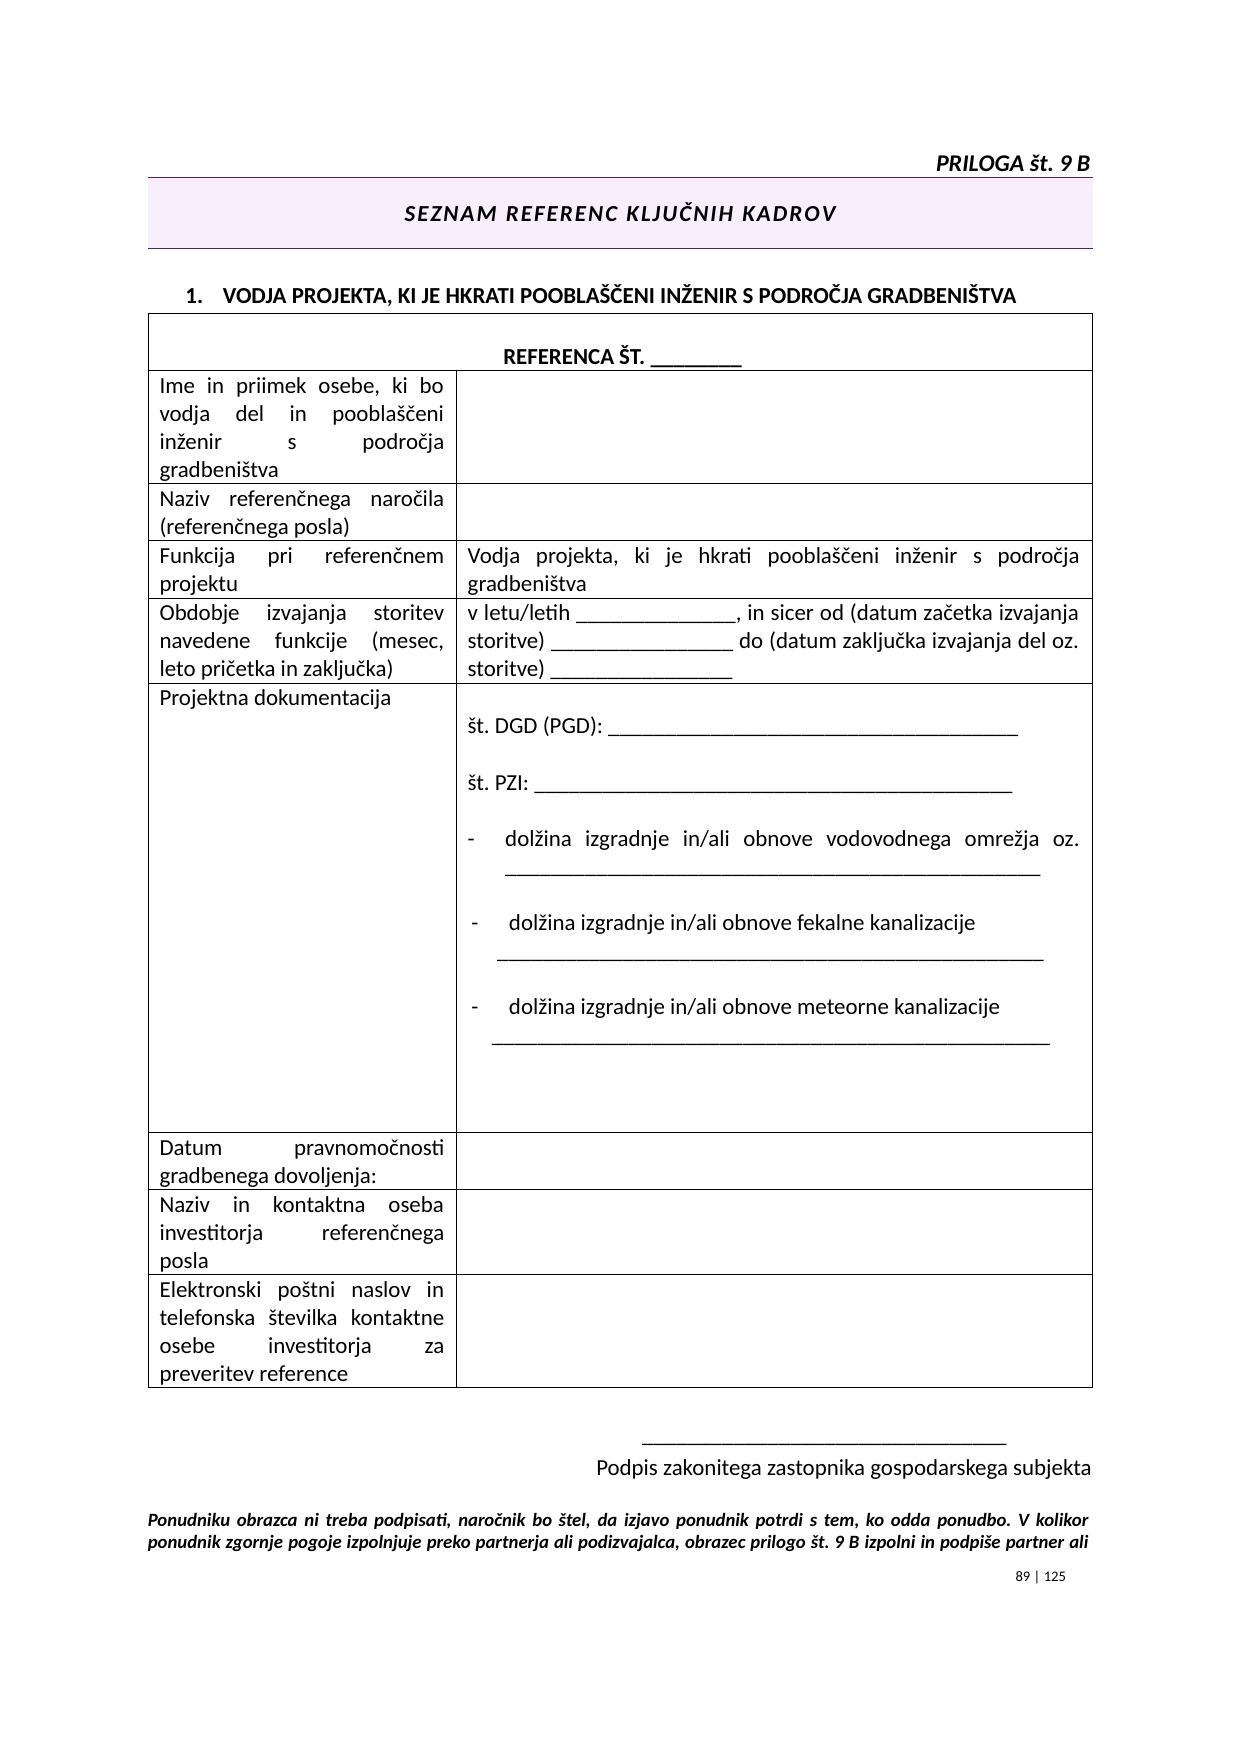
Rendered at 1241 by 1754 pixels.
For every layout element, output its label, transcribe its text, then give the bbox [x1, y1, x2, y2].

table_cell Funkcija pri referenčnem projektu [149, 541, 456, 597]
table_cell [457, 371, 1092, 483]
table_cell Datum pravnomočnosti gradbenega dovoljenja: [149, 1133, 456, 1189]
table_header REFERENCA ŠT. ________ [149, 314, 1092, 370]
table_cell v letu/letih ______________, in sicer od (datum začetka izvajanja storitve) ________________ do (datum zaključka izvajanja del oz. storitve) ________________ [457, 599, 1092, 682]
table_cell Projektna dokumentacija [149, 684, 456, 1132]
table_cell Vodja projekta, ki je hkrati pooblaščeni inženir s področja gradbeništva [457, 541, 1092, 597]
table_cell [457, 1133, 1092, 1189]
table_cell Naziv referenčnega naročila (referenčnega posla) [149, 484, 456, 540]
table_cell [457, 1275, 1092, 1387]
table_cell Elektronski poštni naslov in telefonska številka kontaktne osebe investitorja za preveritev reference [149, 1275, 456, 1387]
table_cell Obdobje izvajanja storitev navedene funkcije (mesec, leto pričetka in zaključka) [149, 599, 456, 682]
list VODJA PROJEKTA, KI JE HKRATI POOBLAŠČENI INŽENIR S PODROČJA GRADBENIŠTVA [185, 281, 1092, 309]
text SEZNAM REFERENC KLJUČNIH KADROV [148, 178, 1093, 248]
text Podpis zakonitega zastopnika gospodarskega subjekta [148, 1453, 1092, 1481]
table_cell [457, 1190, 1092, 1274]
table_cell Ime in priimek osebe, ki bo vodja del in pooblaščeni inženir s področja gradbeništva [149, 371, 456, 483]
text ________________________________ [148, 1420, 1092, 1448]
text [148, 1508, 1092, 1553]
table_cell [457, 484, 1092, 540]
table_cell št. DGD (PGD): ____________________________________ št. PZI: __________________________________________ dolžina izgradnje in/ali obnove vodovodnega omrežja oz. _______________________________________________ dolžina izgradnje in/ali obnove fekalne kanalizacije ________________________________________________ dolžina izgradnje in/ali obnove meteorne kanalizacije _________________________________________________ [457, 684, 1092, 1132]
table_cell Naziv in kontaktna oseba investitorja referenčnega posla [149, 1190, 456, 1274]
text PRILOGA št. 9 B [148, 148, 1093, 177]
